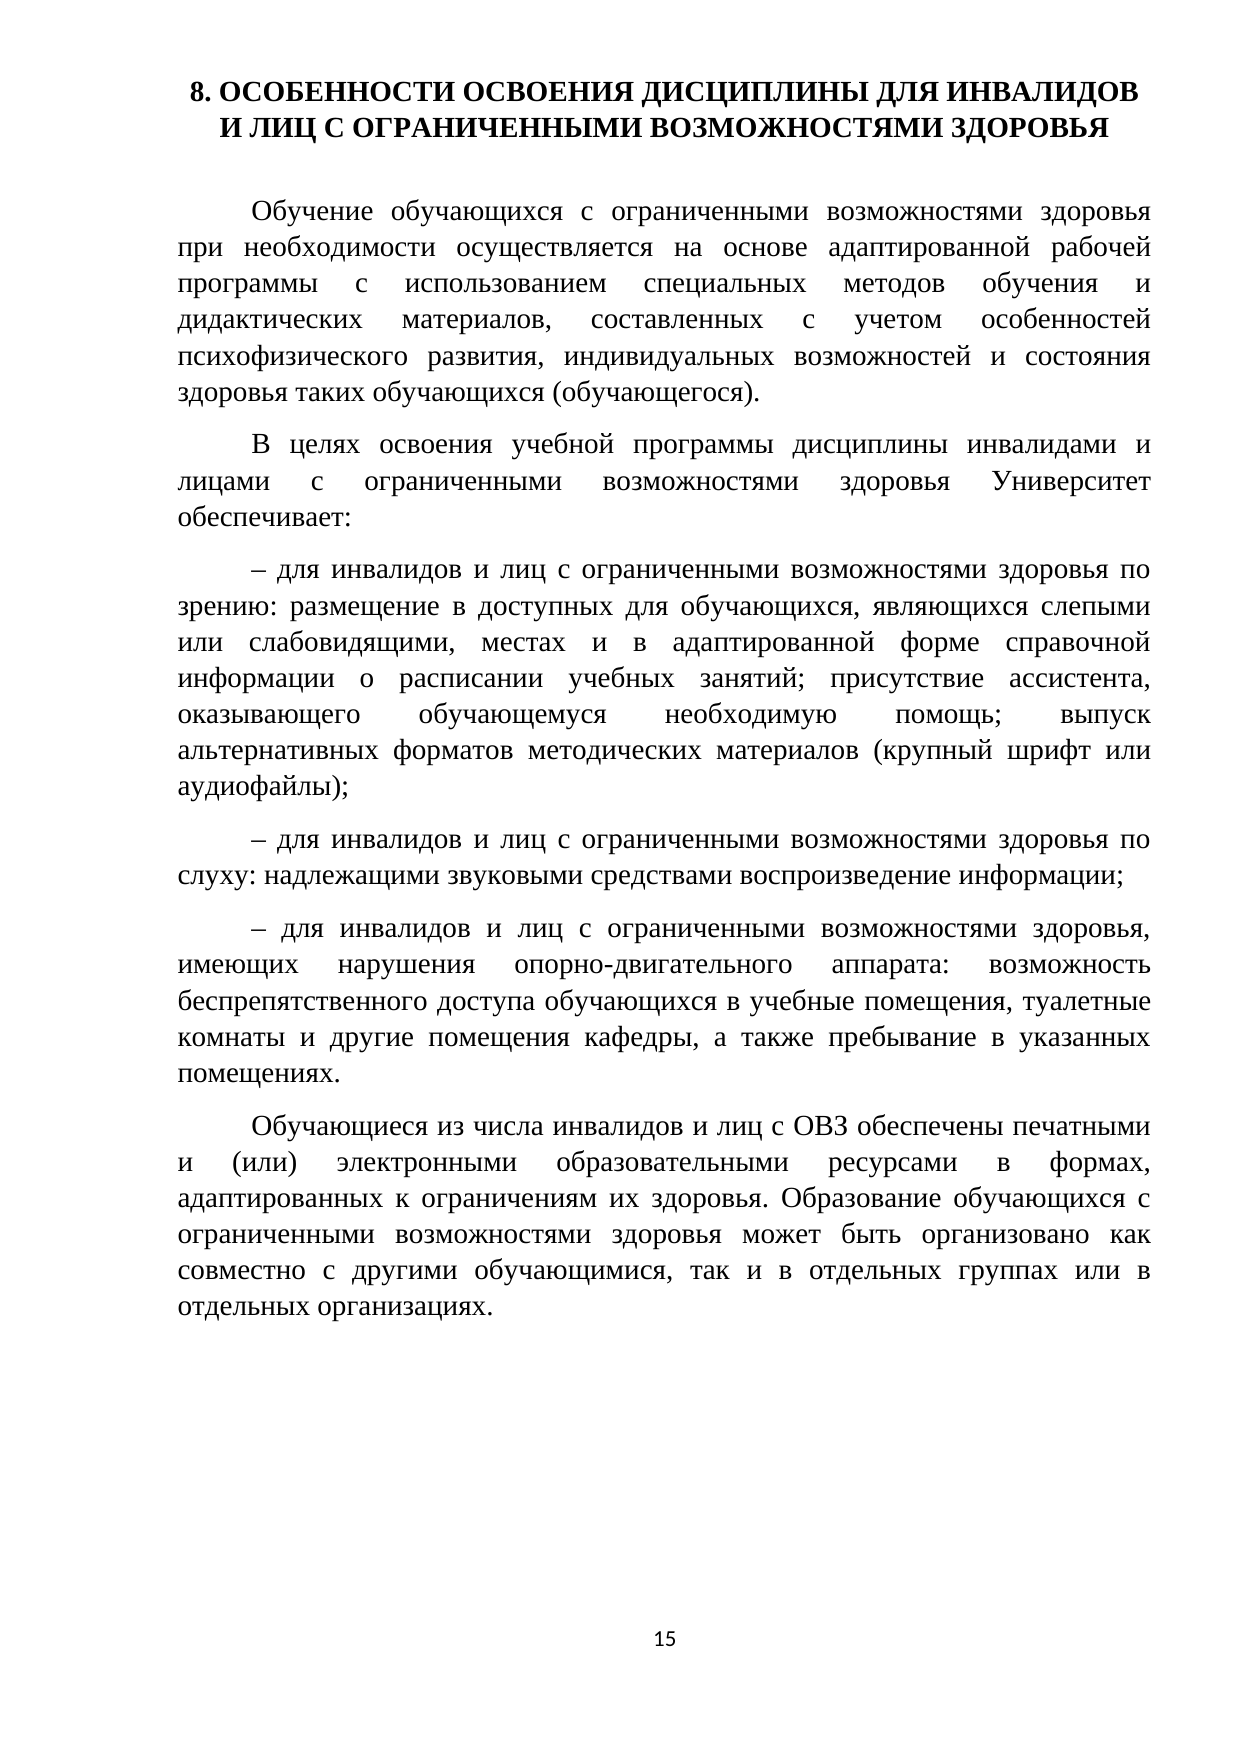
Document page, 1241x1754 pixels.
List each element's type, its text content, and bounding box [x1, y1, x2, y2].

subtitle 8. ОСОБЕННОСТИ ОСВОЕНИЯ ДИСЦИПЛИНЫ ДЛЯ ИНВАЛИДОВ И ЛИЦ С ОГРАНИЧЕННЫМИ ВОЗМОЖНОСТЯМИ ЗДОРОВЬЯ [177, 74, 1152, 143]
text – для инвалидов и лиц с ограниченными возможностями здоровья по слуху: надлежащими звуковыми средствами воспроизведение информации; [177, 821, 1152, 891]
text Обучающиеся из числа инвалидов и лиц с ОВЗ обеспечены печатными и (или) электронными образовательными ресурсами в формах, адаптированных к ограничениям их здоровья. Образование обучающихся с ограниченными возможностями здоровья может быть организовано как совместно с другими обучающимися, так и в отдельных группах или в отдельных организациях. [177, 1108, 1152, 1322]
text В целях освоения учебной программы дисциплины инвалидами и лицами с ограниченными возможностями здоровья Университет обеспечивает: [177, 427, 1152, 532]
text – для инвалидов и лиц с ограниченными возможностями здоровья, имеющих нарушения опорно-двигательного аппарата: возможность беспрепятственного доступа обучающихся в учебные помещения, туалетные комнаты и другие помещения кафедры, а также пребывание в указанных помещениях. [177, 910, 1152, 1088]
text Обучение обучающихся с ограниченными возможностями здоровья при необходимости осуществляется на основе адаптированной рабочей программы с использованием специальных методов обучения и дидактических материалов, составленных с учетом особенностей психофизического развития, индивидуальных возможностей и состояния здоровья таких обучающихся (обучающегося). [177, 193, 1152, 407]
text – для инвалидов и лиц с ограниченными возможностями здоровья по зрению: размещение в доступных для обучающихся, являющихся слепыми или слабовидящими, местах и в адаптированной форме справочной информации о расписании учебных занятий; присутствие ассистента, оказывающего обучающемуся необходимую помощь; выпуск альтернативных форматов методических материалов (крупный шрифт или аудиофайлы); [177, 552, 1152, 802]
